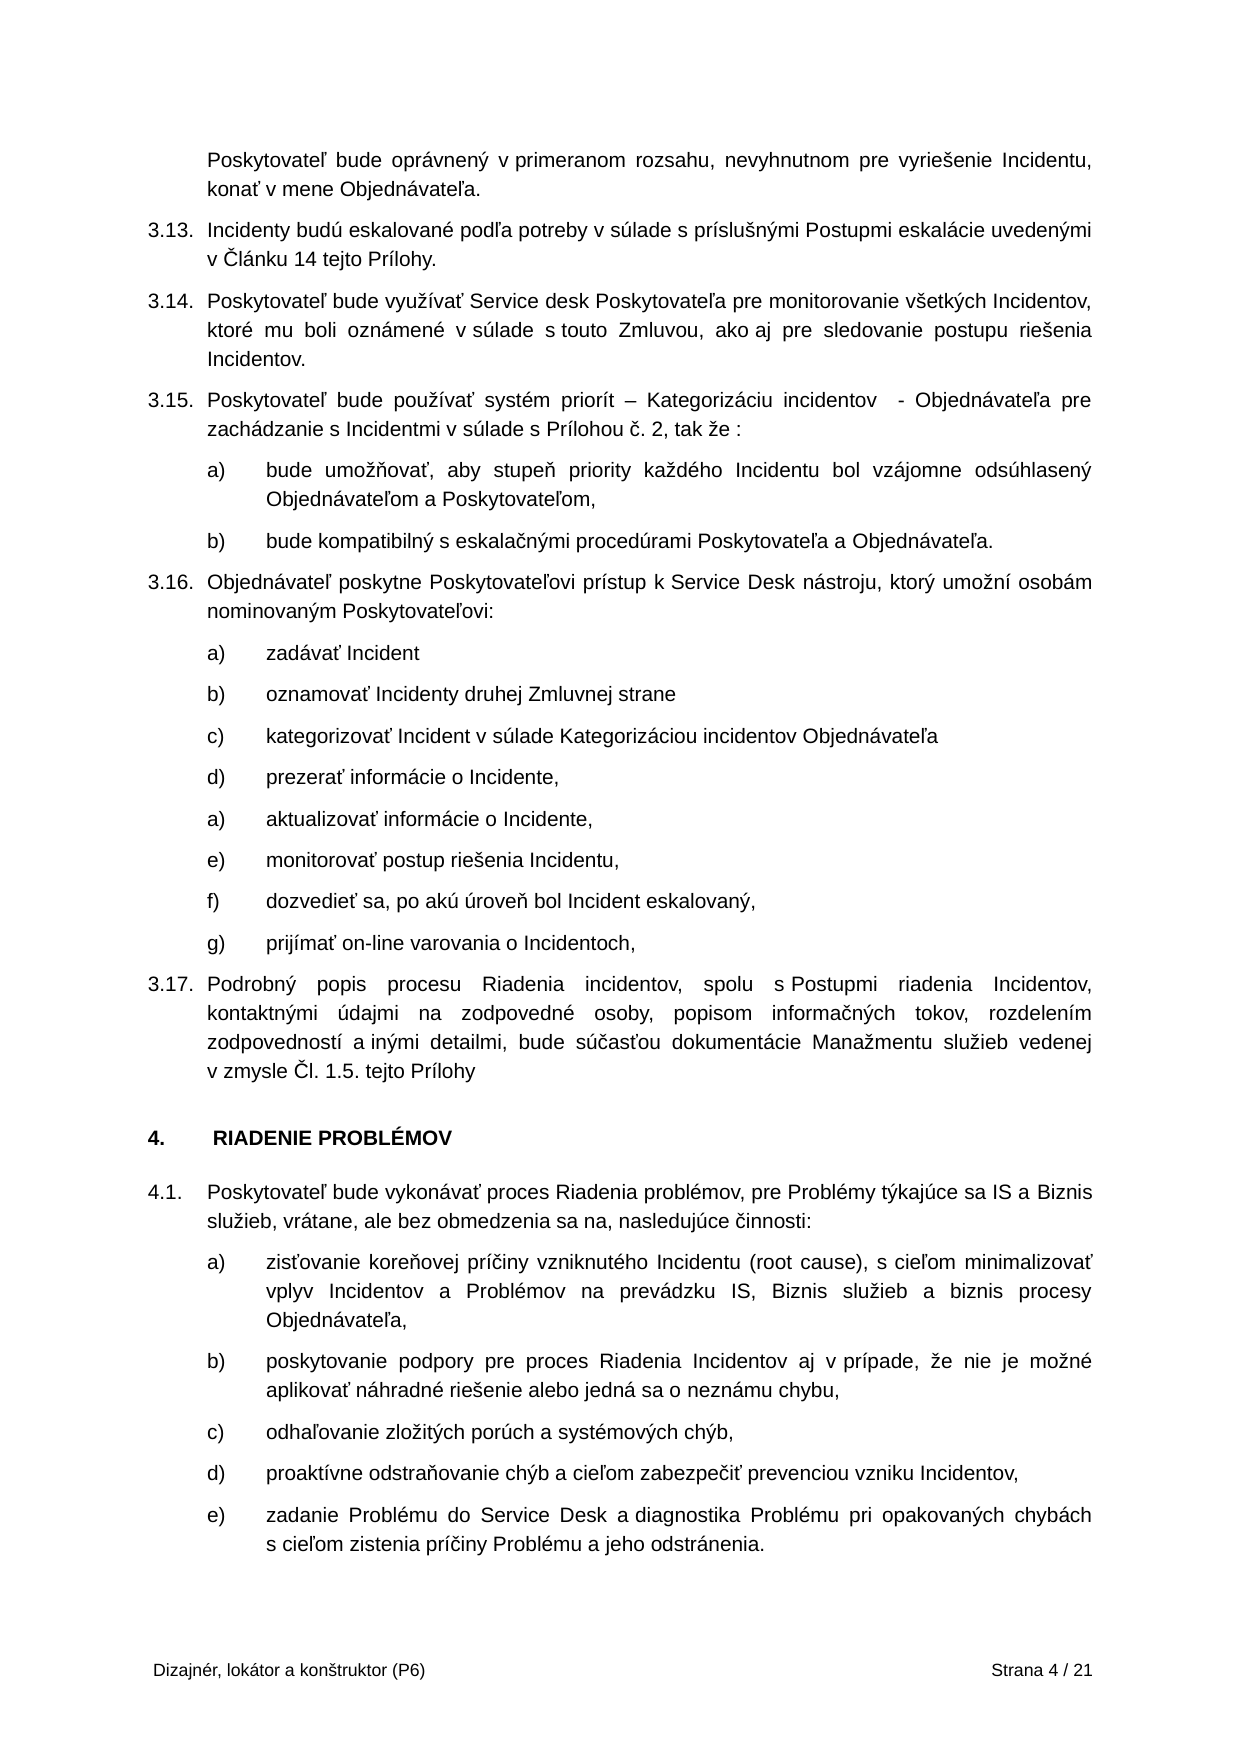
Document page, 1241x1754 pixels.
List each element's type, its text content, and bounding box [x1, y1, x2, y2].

text dozvedieť sa, po akú úroveň bol Incident eskalovaný, [207, 889, 1092, 913]
list aktualizovať informácie o Incidente, [207, 806, 1092, 830]
text prijímať on-line varovania o Incidentoch, [207, 931, 1092, 955]
text poskytovanie podpory pre proces Riadenia Incidentov aj v prípade, že nie je možné aplikovať náhradné riešenie alebo jedná sa o neznámu chybu, [207, 1349, 1092, 1402]
text Podrobný popis procesu Riadenia incidentov, spolu s Postupmi riadenia Incidentov, kontaktnými údajmi na zodpovedné osoby, popisom informačných tokov, rozdelením zodpovedností a inými detailmi, bude súčasťou dokumentácie Manažmentu služieb vedenej v zmysle Čl. 1.5. tejto Prílohy [148, 972, 1092, 1083]
text kategorizovať Incident v súlade Kategorizáciou incidentov Objednávateľa [207, 723, 1092, 747]
text Riadenie problémov [148, 1126, 1092, 1149]
text monitorovať postup riešenia Incidentu, [207, 848, 1092, 872]
text odhaľovanie zložitých porúch a systémových chýb, [207, 1420, 1092, 1444]
text zisťovanie koreňovej príčiny vzniknutého Incidentu (root cause), s cieľom minimalizovať vplyv Incidentov a Problémov na prevádzku IS, Biznis služieb a biznis procesy Objednávateľa, [207, 1250, 1092, 1332]
text proaktívne odstraňovanie chýb a cieľom zabezpečiť prevenciou vzniku Incidentov, [207, 1461, 1092, 1485]
text Poskytovateľ bude používať systém priorít – Kategorizáciu incidentov - Objednávateľa pre zachádzanie s Incidentmi v súlade s Prílohou č. 2, tak že : [148, 388, 1092, 441]
text bude umožňovať, aby stupeň priority každého Incidentu bol vzájomne odsúhlasený Objednávateľom a Poskytovateľom, [207, 458, 1092, 511]
text Poskytovateľ bude oprávnený v primeranom rozsahu, nevyhnutnom pre vyriešenie Incidentu, konať v mene Objednávateľa. [207, 148, 1092, 201]
text Poskytovateľ bude vykonávať proces Riadenia problémov, pre Problémy týkajúce sa IS a Biznis služieb, vrátane, ale bez obmedzenia sa na, nasledujúce činnosti: [148, 1179, 1092, 1232]
text oznamovať Incidenty druhej Zmluvnej strane [207, 682, 1092, 706]
text zadanie Problému do Service Desk a diagnostika Problému pri opakovaných chybách s cieľom zistenia príčiny Problému a jeho odstránenia. [207, 1503, 1092, 1556]
text Objednávateľ poskytne Poskytovateľovi prístup k Service Desk nástroju, ktorý umožní osobám nominovaným Poskytovateľovi: [148, 570, 1092, 623]
text Incidenty budú eskalované podľa potreby v súlade s príslušnými Postupmi eskalácie uvedenými v Článku 14 tejto Prílohy. [148, 218, 1092, 271]
text bude kompatibilný s eskalačnými procedúrami Poskytovateľa a Objednávateľa. [207, 529, 1092, 553]
text zadávať Incident [207, 641, 1092, 664]
text prezerať informácie o Incidente, [207, 765, 1092, 789]
text Poskytovateľ bude využívať Service desk Poskytovateľa pre monitorovanie všetkých Incidentov, ktoré mu boli oznámené v súlade s touto Zmluvou, ako aj pre sledovanie postupu riešenia Incidentov. [148, 288, 1092, 370]
